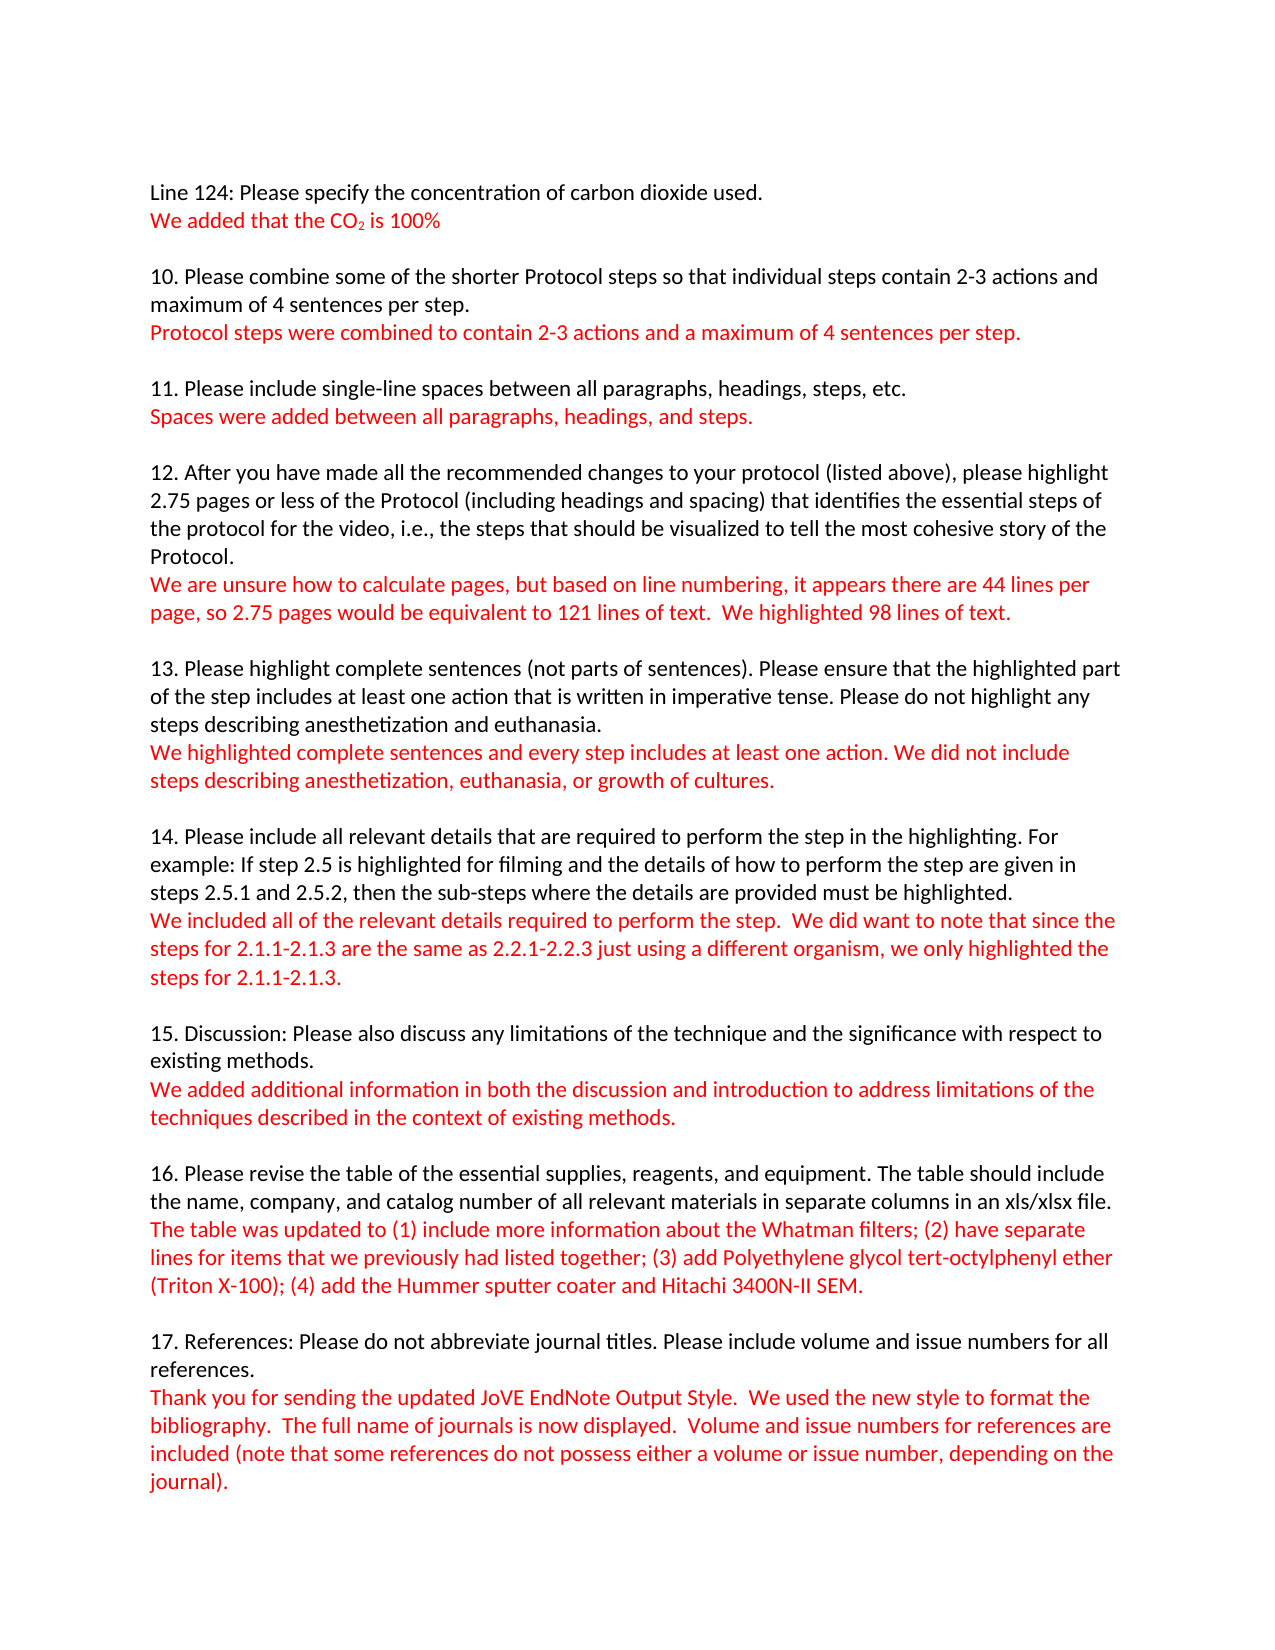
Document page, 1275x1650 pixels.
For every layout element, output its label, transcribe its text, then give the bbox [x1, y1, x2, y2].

text 16. Please revise the table of the essential supplies, reagents, and equipment. The table should include the name, company, and catalog number of all relevant materials in separate columns in an xls/xlsx file. The table was updated to (1) include more information about the Whatman filters; (2) have separate lines for items that we previously had listed together; (3) add Polyethylene glycol tert-octylphenyl ether (Triton X-100); (4) add the Hummer sputter coater and Hitachi 3400N-II SEM. [150, 1159, 1125, 1299]
text 12. After you have made all the recommended changes to your protocol (listed above), please highlight 2.75 pages or less of the Protocol (including headings and spacing) that identifies the essential steps of the protocol for the video, i.e., the steps that should be visualized to tell the most cohesive story of the Protocol. We are unsure how to calculate pages, but based on line numbering, it appears there are 44 lines per page, so 2.75 pages would be equivalent to 121 lines of text. We highlighted 98 lines of text. [150, 458, 1125, 626]
text 13. Please highlight complete sentences (not parts of sentences). Please ensure that the highlighted part of the step includes at least one action that is written in imperative tense. Please do not highlight any steps describing anesthetization and euthanasia. We highlighted complete sentences and every step includes at least one action. We did not include steps describing anesthetization, euthanasia, or growth of cultures. [150, 654, 1125, 794]
text 14. Please include all relevant details that are required to perform the step in the highlighting. For example: If step 2.5 is highlighted for filming and the details of how to perform the step are given in steps 2.5.1 and 2.5.2, then the sub-steps where the details are provided must be highlighted. We included all of the relevant details required to perform the step. We did want to note that since the steps for 2.1.1-2.1.3 are the same as 2.2.1-2.2.3 just using a different organism, we only highlighted the steps for 2.1.1-2.1.3. [150, 822, 1125, 991]
text Line 124: Please specify the concentration of carbon dioxide used. We added that the CO2 is 100% [150, 150, 1125, 234]
text 11. Please include single-line spaces between all paragraphs, headings, steps, etc. Spaces were added between all paragraphs, headings, and steps. [150, 346, 1125, 430]
text Protocol steps were combined to contain 2-3 actions and a maximum of 4 sentences per step. [150, 318, 1125, 346]
text 10. Please combine some of the shorter Protocol steps so that individual steps contain 2-3 actions and maximum of 4 sentences per step. [150, 262, 1125, 318]
text 17. References: Please do not abbreviate journal titles. Please include volume and issue numbers for all references. Thank you for sending the updated JoVE EndNote Output Style. We used the new style to format the bibliography. The full name of journals is now displayed. Volume and issue numbers for references are included (note that some references do not possess either a volume or issue number, depending on the journal). [150, 1327, 1125, 1495]
text 15. Discussion: Please also discuss any limitations of the technique and the significance with respect to existing methods. We added additional information in both the discussion and introduction to address limitations of the techniques described in the context of existing methods. [150, 1019, 1125, 1131]
